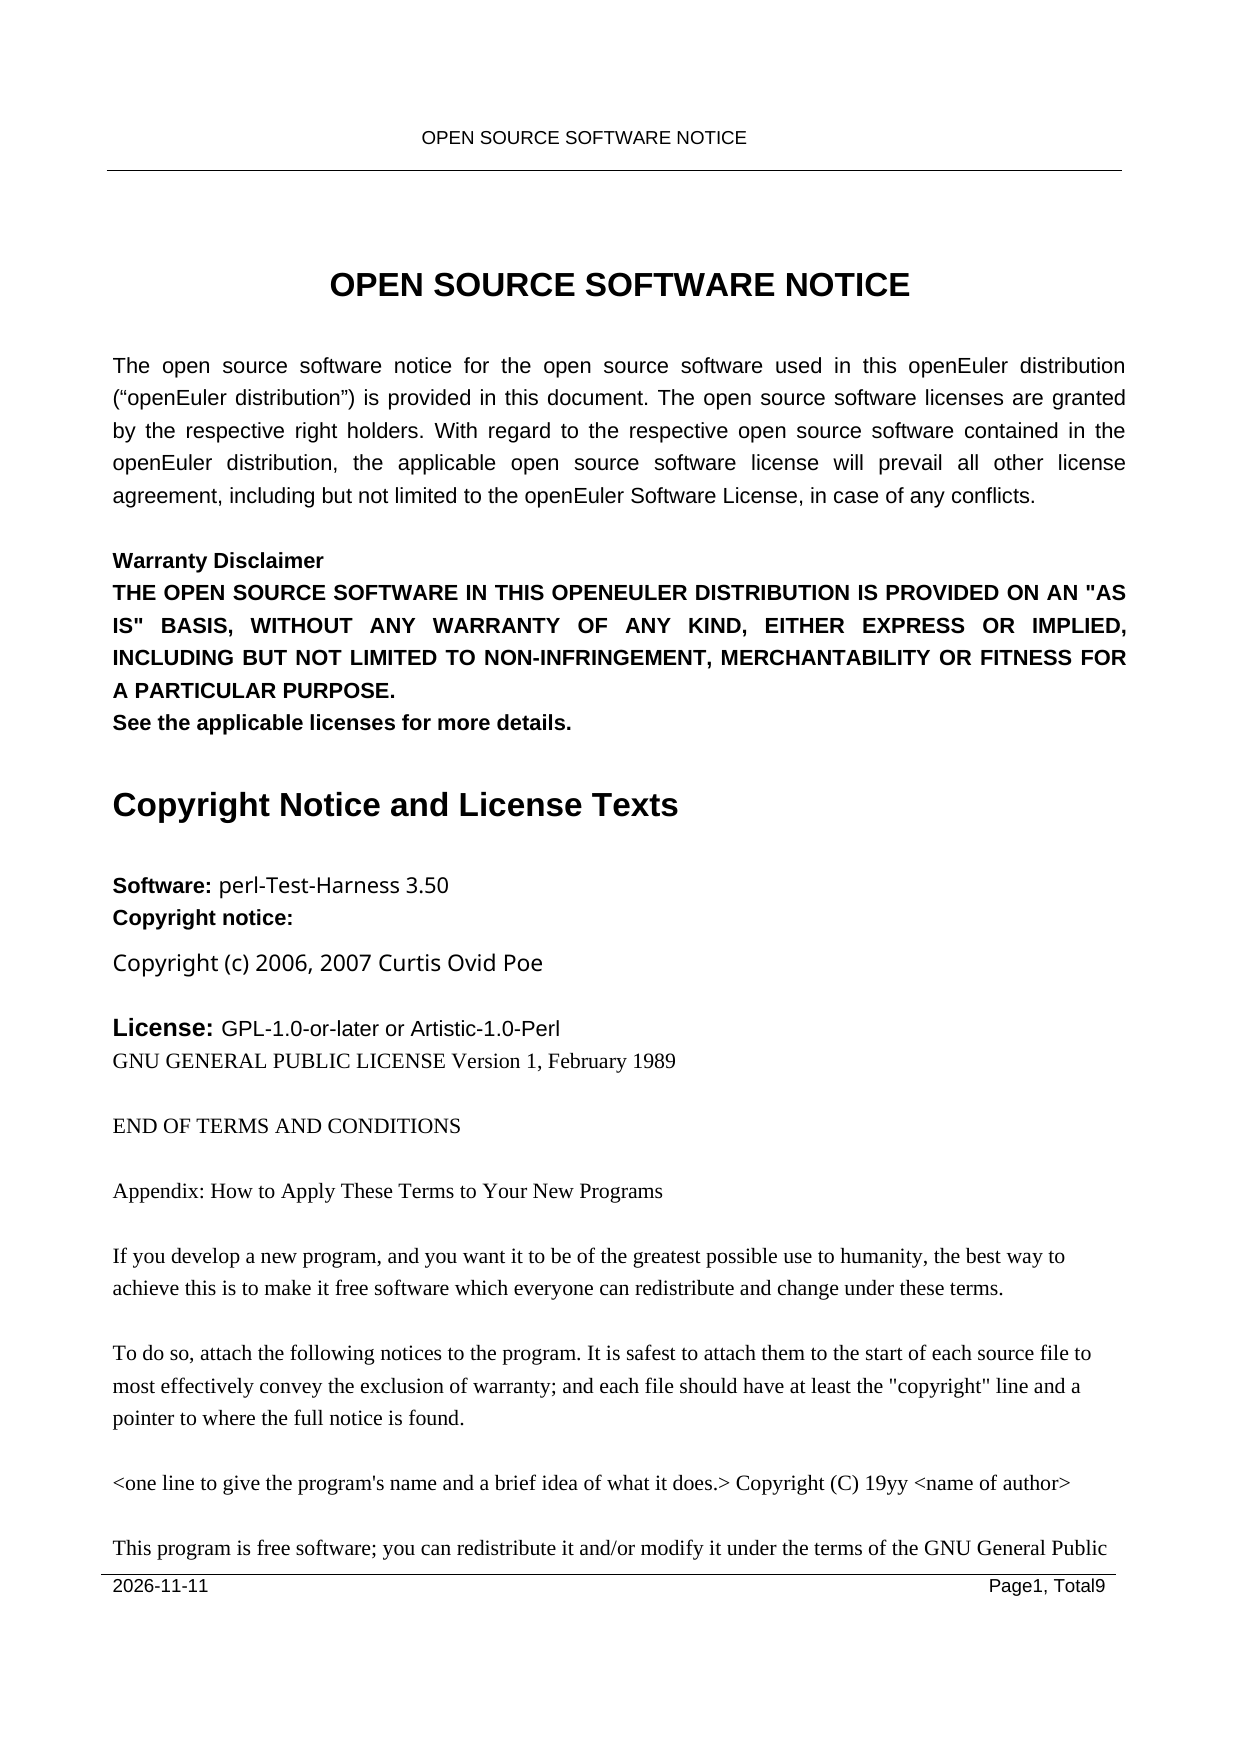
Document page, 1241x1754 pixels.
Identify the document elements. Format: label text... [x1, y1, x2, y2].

text THE OPEN SOURCE SOFTWARE IN THIS OPENEULER DISTRIBUTION IS PROVIDED ON AN "AS IS" BASIS, WITHOUT ANY WARRANTY OF ANY KIND, EITHER EXPRESS OR IMPLIED, INCLUDING BUT NOT LIMITED TO NON-INFRINGEMENT, MERCHANTABILITY OR FITNESS FOR A PARTICULAR PURPOSE. See the applicable licenses for more details. [112, 576, 1128, 739]
text Copyright (c) 2006, 2007 Curtis Ovid Poe [112, 947, 1128, 1012]
text OPEN SOURCE SOFTWARE NOTICE [112, 251, 1128, 316]
text Copyright notice: [112, 901, 1128, 934]
text The open source software notice for the open source software used in this openEuler distribution (“openEuler distribution”) is provided in this document. The open source software licenses are granted by the respective right holders. With regard to the respective open source software contained in the openEuler distribution, the applicable open source software license will prevail all other license agreement, including but not limited to the openEuler Software License, in case of any conflicts. [112, 349, 1128, 511]
title Software: perl-Test-Harness 3.50 [112, 869, 1128, 901]
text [112, 1044, 1128, 1564]
text Copyright Notice and License Texts [112, 771, 1128, 836]
text License: GPL-1.0-or-later or Artistic-1.0-Perl [112, 1012, 1128, 1044]
text Warranty Disclaimer [112, 544, 1128, 576]
